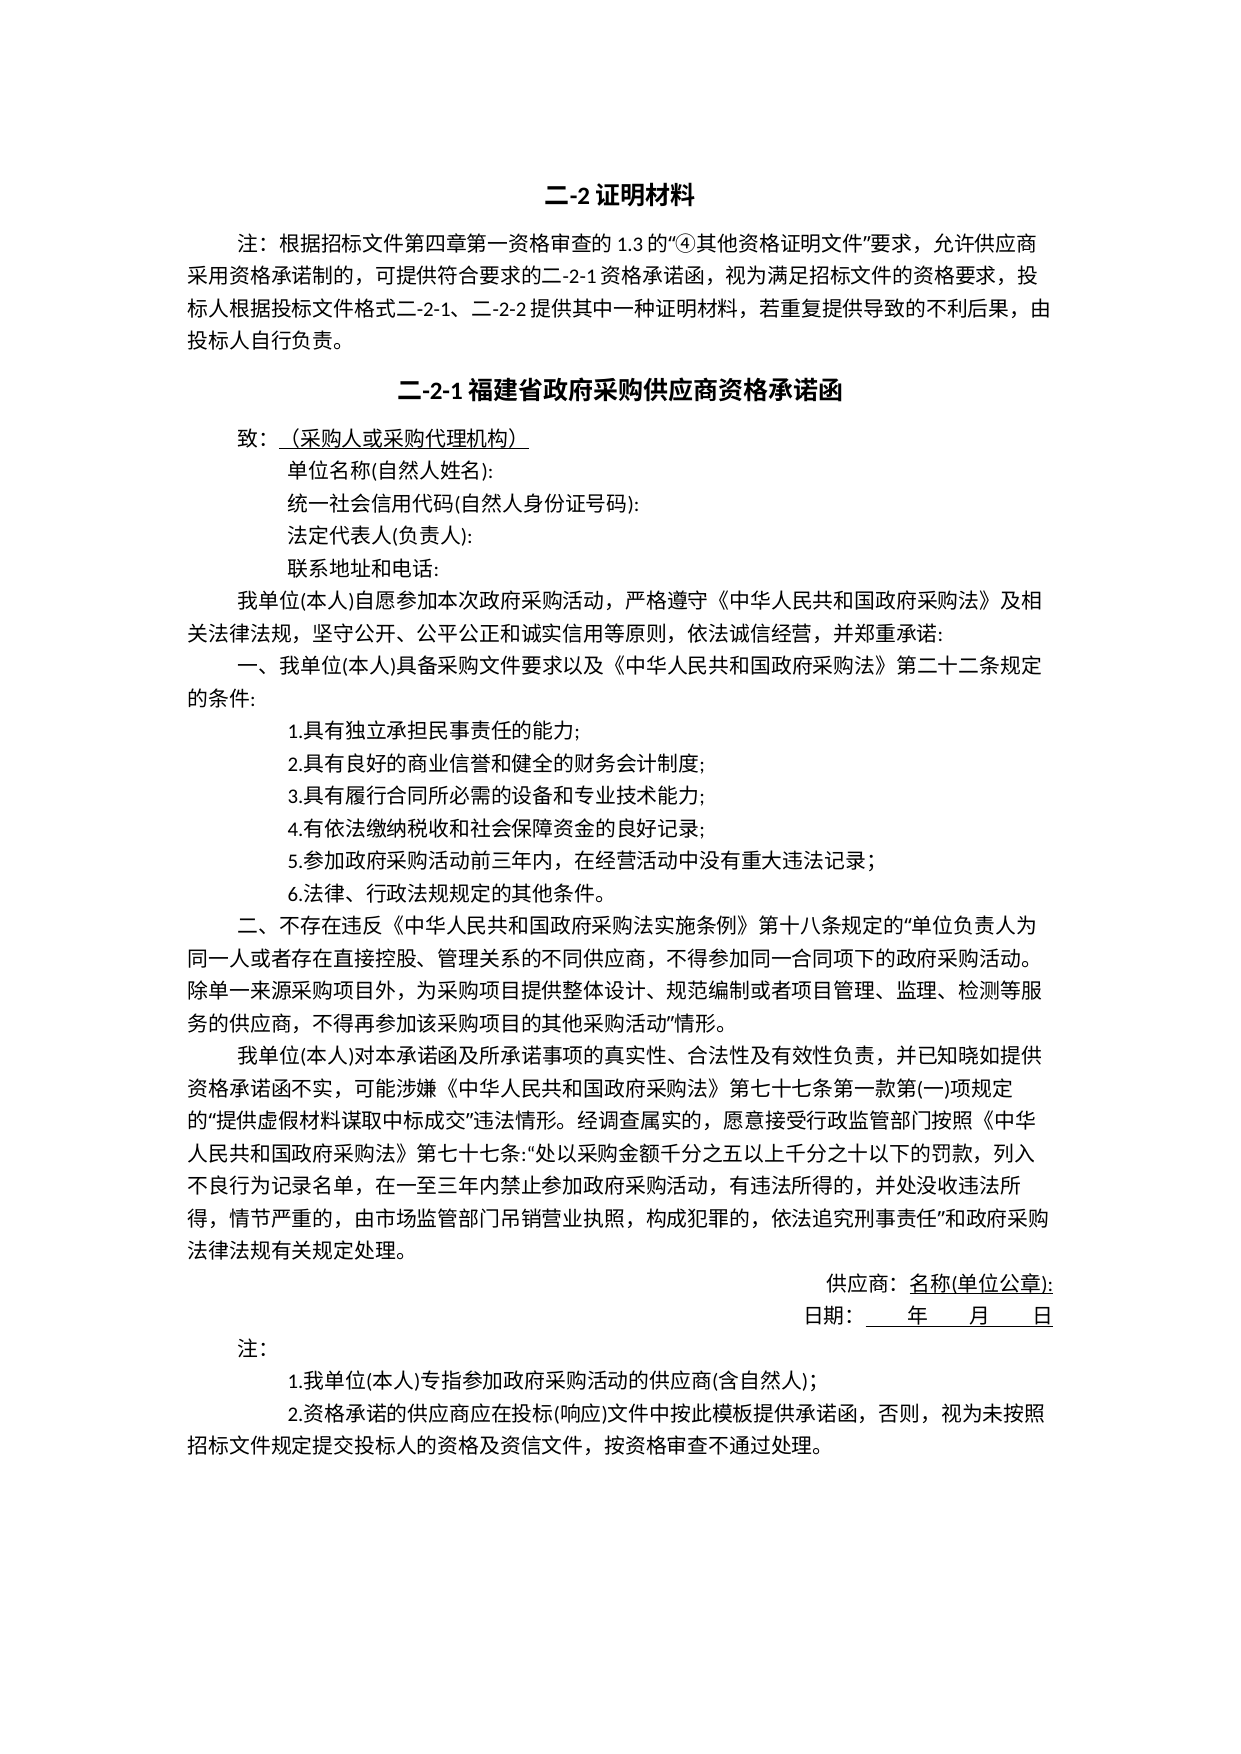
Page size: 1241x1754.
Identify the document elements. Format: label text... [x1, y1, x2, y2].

text 供应商：名称(单位公章): [187, 1267, 1053, 1299]
text 注：根据招标文件第四章第一资格审查的1.3的“④其他资格证明文件”要求，允许供应商采用资格承诺制的，可提供符合要求的二-2-1资格承诺函，视为满足招标文件的资格要求，投标人根据投标文件格式二-2-1、二-2-2提供其中一种证明材料，若重复提供导致的不利后果，由投标人自行负责。 [187, 227, 1053, 357]
text 5.参加政府采购活动前三年内，在经营活动中没有重大违法记录； [187, 844, 1053, 877]
text 单位名称(自然人姓名): [187, 454, 1053, 487]
text 我单位(本人)对本承诺函及所承诺事项的真实性、合法性及有效性负责，并已知晓如提供资格承诺函不实，可能涉嫌《中华人民共和国政府采购法》第七十七条第一款第(一)项规定的“提供虚假材料谋取中标成交”违法情形。经调查属实的，愿意接受行政监管部门按照《中华人民共和国政府采购法》第七十七条:“处以采购金额千分之五以上千分之十以下的罚款，列入不良行为记录名单，在一至三年内禁止参加政府采购活动，有违法所得的，并处没收违法所得，情节严重的，由市场监管部门吊销营业执照，构成犯罪的，依法追究刑事责任”和政府采购法律法规有关规定处理。 [187, 1039, 1053, 1267]
text 6.法律、行政法规规定的其他条件。 [187, 877, 1053, 909]
text 致：（采购人或采购代理机构） [187, 422, 1053, 454]
text 注： [187, 1332, 1053, 1364]
text 4.有依法缴纳税收和社会保障资金的良好记录; [187, 812, 1053, 844]
text 日期： 年 月 日 [187, 1299, 1053, 1332]
text 1.具有独立承担民事责任的能力; [187, 714, 1053, 747]
text 2.具有良好的商业信誉和健全的财务会计制度; [187, 747, 1053, 779]
text 法定代表人(负责人): [187, 519, 1053, 552]
text 统一社会信用代码(自然人身份证号码): [187, 487, 1053, 519]
text 一、我单位(本人)具备采购文件要求以及《中华人民共和国政府采购法》第二十二条规定的条件: [187, 649, 1053, 714]
text 我单位(本人)自愿参加本次政府采购活动，严格遵守《中华人民共和国政府采购法》及相关法律法规，坚守公开、公平公正和诚实信用等原则，依法诚信经营，并郑重承诺: [187, 584, 1053, 649]
text 二-2 证明材料 [187, 162, 1053, 227]
text 二-2-1 福建省政府采购供应商资格承诺函 [187, 357, 1053, 422]
text 3.具有履行合同所必需的设备和专业技术能力; [187, 779, 1053, 812]
text 1.我单位(本人)专指参加政府采购活动的供应商(含自然人)； [187, 1364, 1053, 1397]
text 联系地址和电话: [187, 552, 1053, 584]
text 二、不存在违反《中华人民共和国政府采购法实施条例》第十八条规定的“单位负责人为同一人或者存在直接控股、管理关系的不同供应商，不得参加同一合同项下的政府采购活动。除单一来源采购项目外，为采购项目提供整体设计、规范编制或者项目管理、监理、检测等服务的供应商，不得再参加该采购项目的其他采购活动”情形。 [187, 909, 1053, 1039]
text 2.资格承诺的供应商应在投标(响应)文件中按此模板提供承诺函，否则，视为未按照招标文件规定提交投标人的资格及资信文件，按资格审查不通过处理。 [187, 1397, 1053, 1462]
